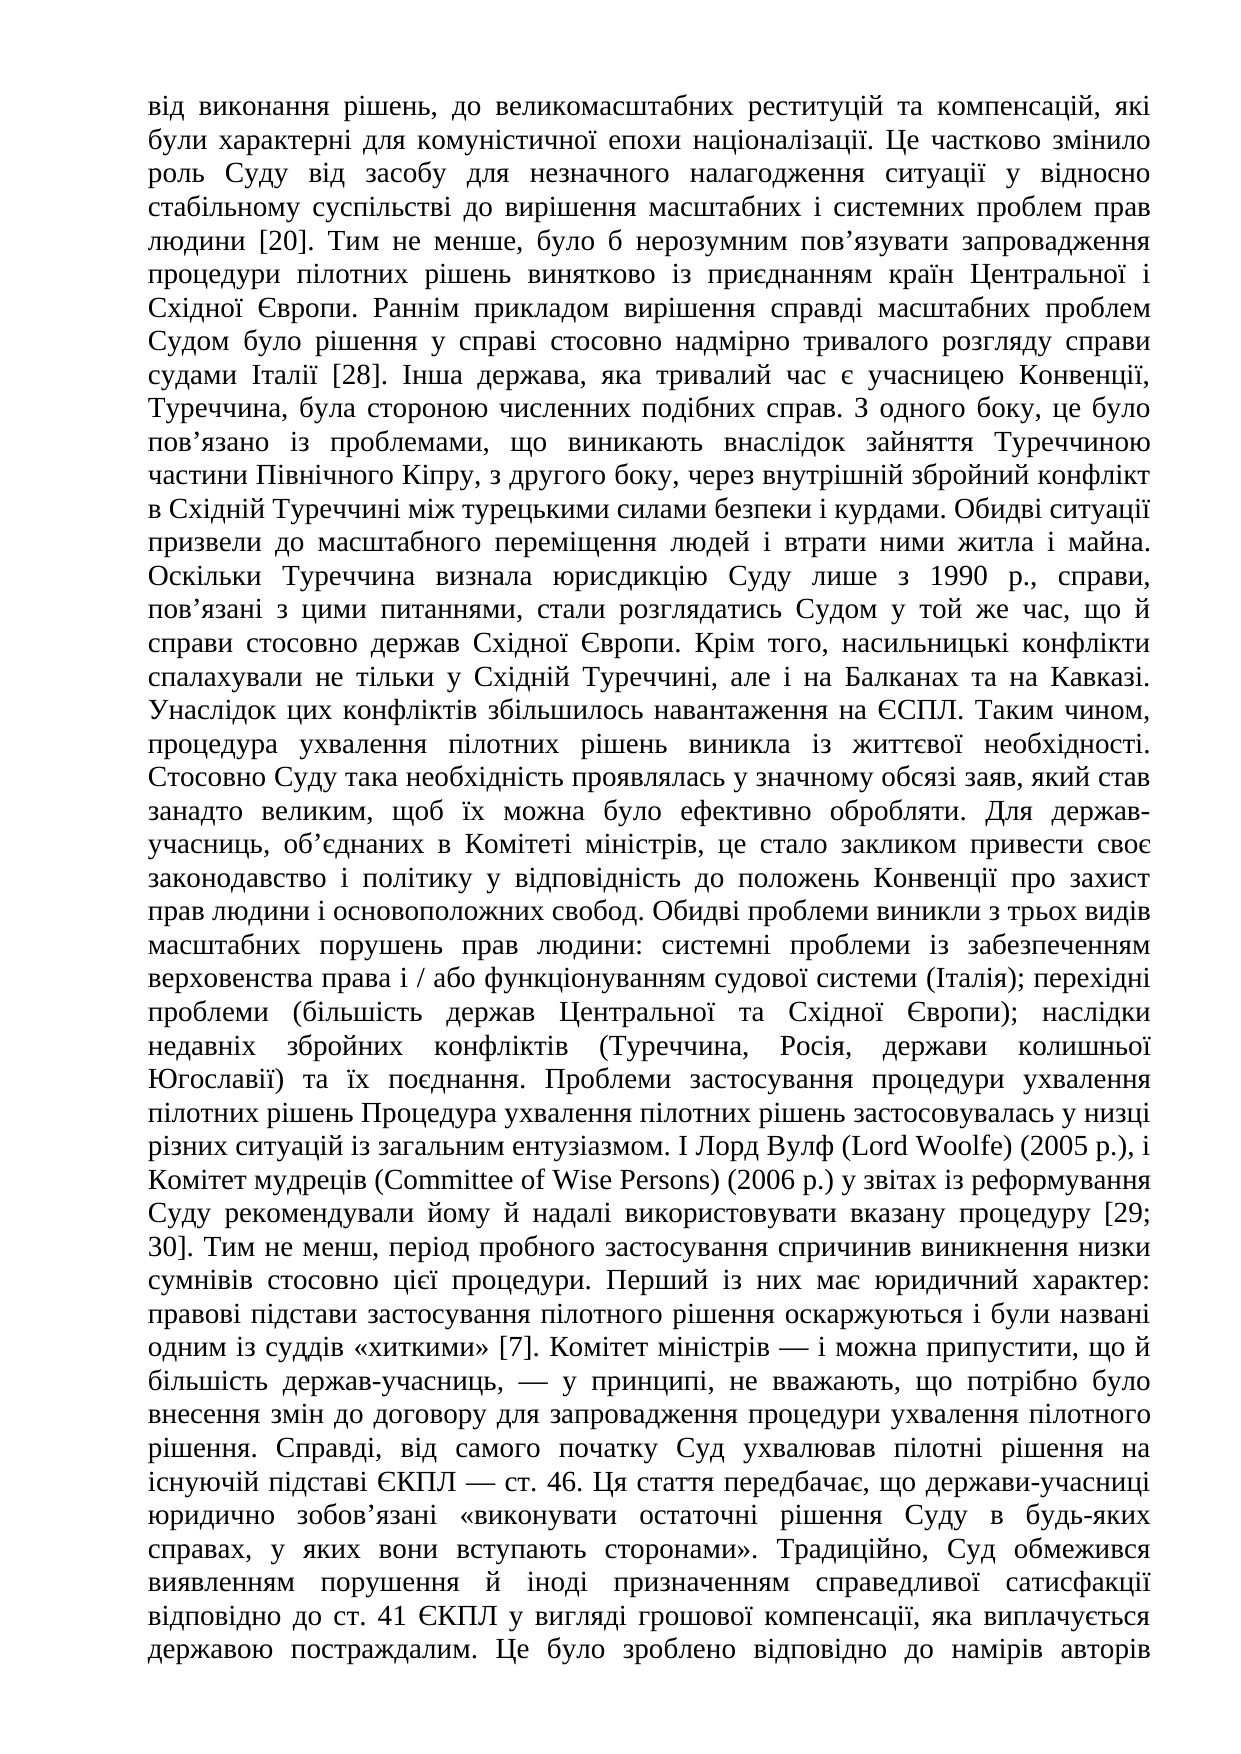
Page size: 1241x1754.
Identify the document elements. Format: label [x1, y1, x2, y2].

text [148, 88, 1152, 1665]
